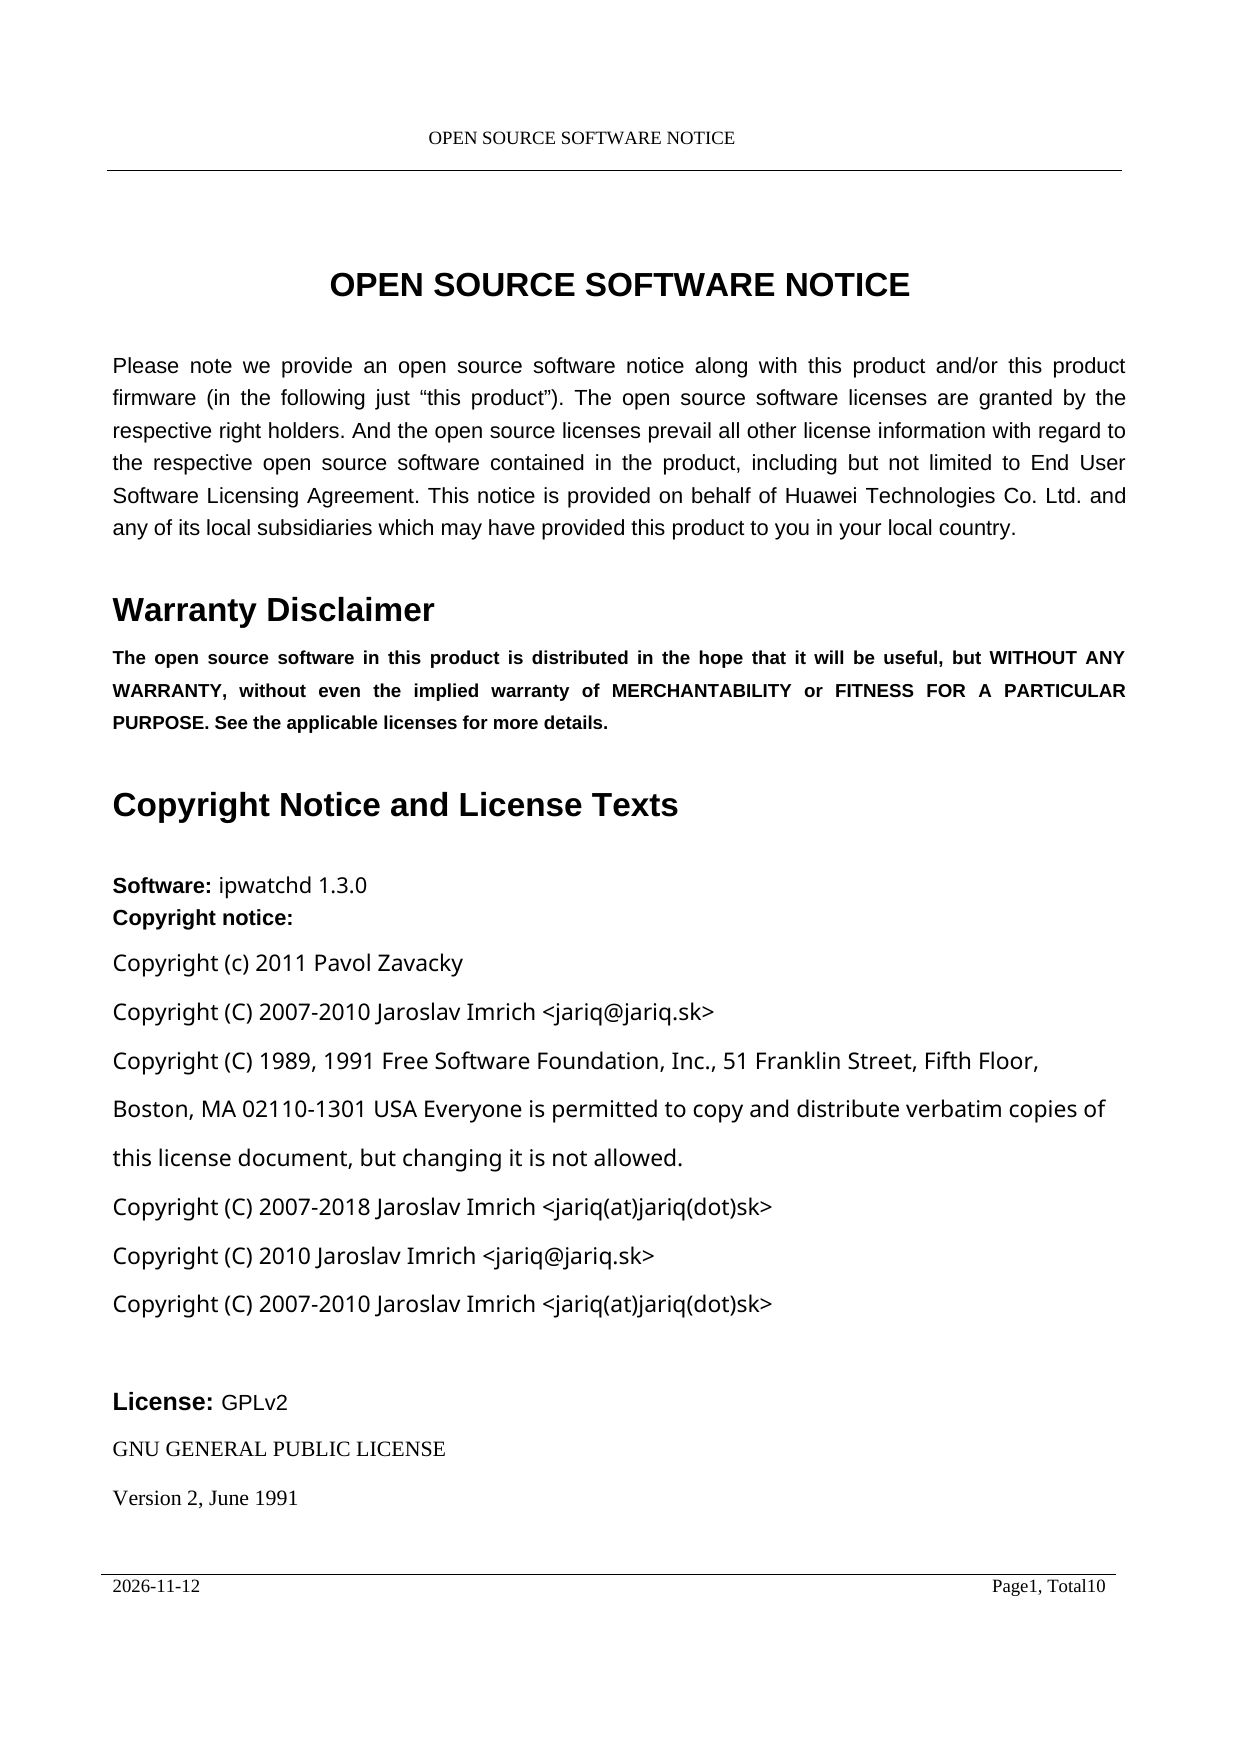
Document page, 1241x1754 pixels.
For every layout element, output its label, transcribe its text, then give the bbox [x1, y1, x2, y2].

text The open source software in this product is distributed in the hope that it will be useful, but WITHOUT ANY WARRANTY, without even the implied warranty of MERCHANTABILITY or FITNESS FOR A PARTICULAR PURPOSE. See the applicable licenses for more details. [112, 641, 1128, 739]
text Warranty Disclaimer [112, 576, 1128, 641]
text Copyright Notice and License Texts [112, 771, 1128, 836]
text Copyright notice: [112, 901, 1128, 934]
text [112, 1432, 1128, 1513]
text Please note we provide an open source software notice along with this product and/or this product firmware (in the following just “this product”). The open source software licenses are granted by the respective right holders. And the open source licenses prevail all other license information with regard to the respective open source software contained in the product, including but not limited to End User Software Licensing Agreement. This notice is provided on behalf of Huawei Technologies Co. Ltd. and any of its local subsidiaries which may have provided this product to you in your local country. [112, 349, 1128, 544]
text OPEN SOURCE SOFTWARE NOTICE [112, 251, 1128, 316]
text Software: ipwatchd 1.3.0 [112, 869, 1128, 901]
text Copyright (c) 2011 Pavol Zavacky Copyright (C) 2007-2010 Jaroslav Imrich <jariq@jariq.sk> Copyright (C) 1989, 1991 Free Software Foundation, Inc., 51 Franklin Street, Fifth Floor, Boston, MA 02110-1301 USA Everyone is permitted to copy and distribute verbatim copies of this license document, but changing it is not allowed. Copyright (C) 2007-2018 Jaroslav Imrich <jariq(at)jariq(dot)sk> Copyright (C) 2010 Jaroslav Imrich <jariq@jariq.sk> Copyright (C) 2007-2010 Jaroslav Imrich <jariq(at)jariq(dot)sk> [112, 947, 1128, 1369]
text License: GPLv2 [112, 1385, 1128, 1418]
